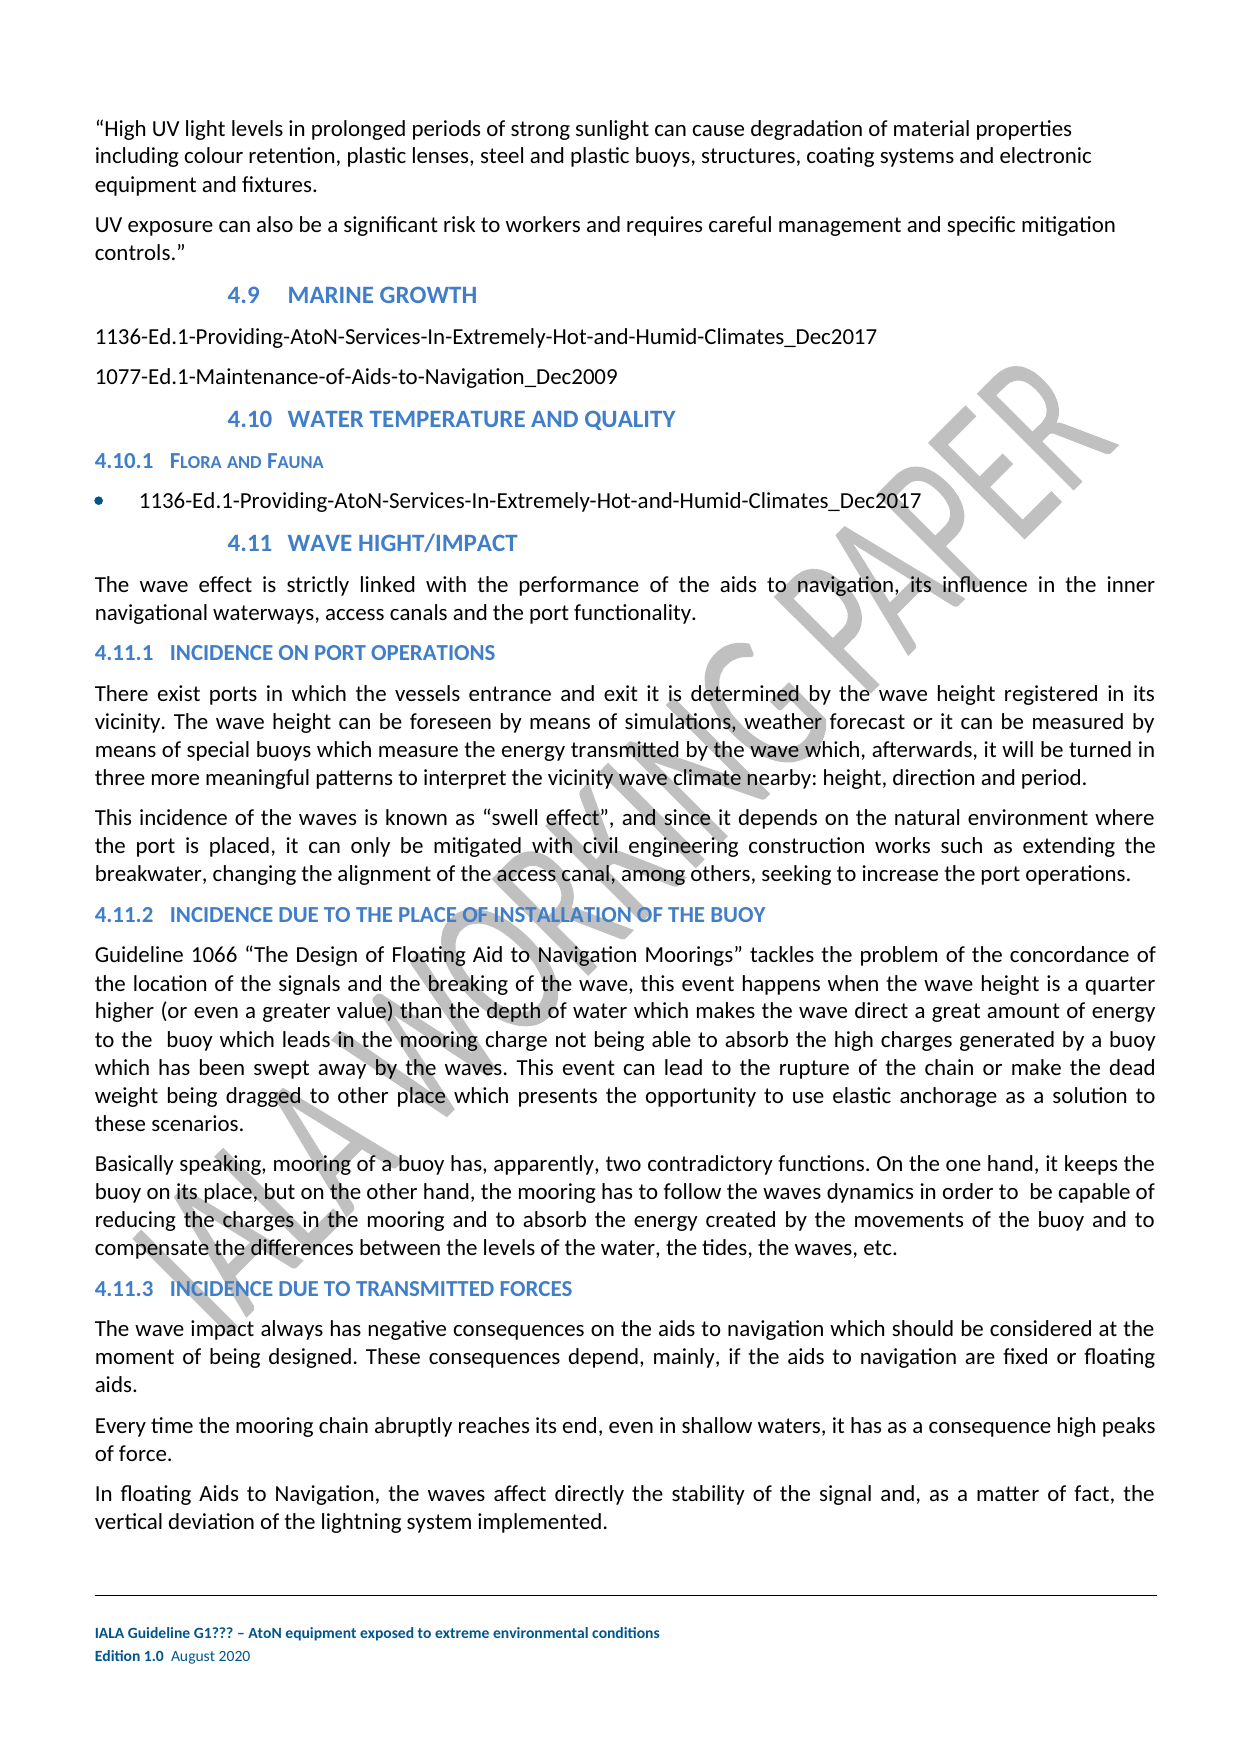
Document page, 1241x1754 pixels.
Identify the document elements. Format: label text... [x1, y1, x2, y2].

text 1077-Ed.1-Maintenance-of-Aids-to-Navigation_Dec2009 [94, 362, 1157, 390]
text The wave effect is strictly linked with the performance of the aids to navigation, its influence in the inner navigational waterways, access canals and the port functionality. [94, 570, 1157, 626]
text The wave impact always has negative consequences on the aids to navigation which should be considered at the moment of being designed. These consequences depend, mainly, if the aids to navigation are fixed or floating aids. [94, 1314, 1157, 1398]
text There exist ports in which the vessels entrance and exit it is determined by the wave height registered in its vicinity. The wave height can be foreseen by means of simulations, weather forecast or it can be measured by means of special buoys which measure the energy transmitted by the wave which, afterwards, it will be turned in three more meaningful patterns to interpret the vicinity wave climate nearby: height, direction and period. [94, 679, 1157, 791]
subtitle INCIDENCE ON PORT OPERATIONS [94, 638, 1157, 666]
text In floating Aids to Navigation, the waves affect directly the stability of the signal and, as a matter of fact, the vertical deviation of the lightning system implemented. [94, 1479, 1157, 1536]
text Guideline 1066 “The Design of Floating Aid to Navigation Moorings” tackles the problem of the concordance of the location of the signals and the breaking of the wave, this event happens when the wave height is a quarter higher (or even a greater value) than the depth of water which makes the wave direct a great amount of energy to the buoy which leads in the mooring charge not being able to absorb the high charges generated by a buoy which has been swept away by the waves. This event can lead to the rupture of the chain or make the dead weight being dragged to other place which presents the opportunity to use elastic anchorage as a solution to these scenarios. [94, 941, 1157, 1137]
text Every time the mooring chain abruptly reaches its end, even in shallow waters, it has as a consequence high peaks of force. [94, 1411, 1157, 1467]
subtitle Water Temperature and Quality [227, 403, 1157, 433]
subtitle INCIDENCE DUE TO TRANSMITTED FORCES [94, 1274, 1157, 1302]
text UV exposure can also be a significant risk to workers and requires careful management and specific mitigation controls.” [94, 210, 1157, 266]
subtitle Marine Growth [227, 279, 1157, 309]
text Basically speaking, mooring of a buoy has, apparently, two contradictory functions. On the one hand, it keeps the buoy on its place, but on the other hand, the mooring has to follow the waves dynamics in order to be capable of reducing the charges in the mooring and to absorb the energy created by the movements of the buoy and to compensate the differences between the levels of the water, the tides, the waves, etc. [94, 1149, 1157, 1261]
subtitle Flora and Fauna [94, 446, 1157, 474]
text 1136-Ed.1-Providing-AtoN-Services-In-Extremely-Hot-and-Humid-Climates_Dec2017 [94, 322, 1157, 350]
subtitle wave hight/impact [227, 527, 1157, 557]
text This incidence of the waves is known as “swell effect”, and since it depends on the natural environment where the port is placed, it can only be mitigated with civil engineering construction works such as extending the breakwater, changing the alignment of the access canal, among others, seeking to increase the port operations. [94, 803, 1157, 888]
text “High UV light levels in prolonged periods of strong sunlight can cause degradation of material properties including colour retention, plastic lenses, steel and plastic buoys, structures, coating systems and electronic equipment and fixtures. [94, 114, 1157, 198]
subtitle INCIDENCE DUE TO THE PLACE OF INSTALLATION OF THE BUOY [94, 900, 1157, 928]
text 1136-Ed.1-Providing-AtoN-Services-In-Extremely-Hot-and-Humid-Climates_Dec2017 [94, 486, 1157, 514]
